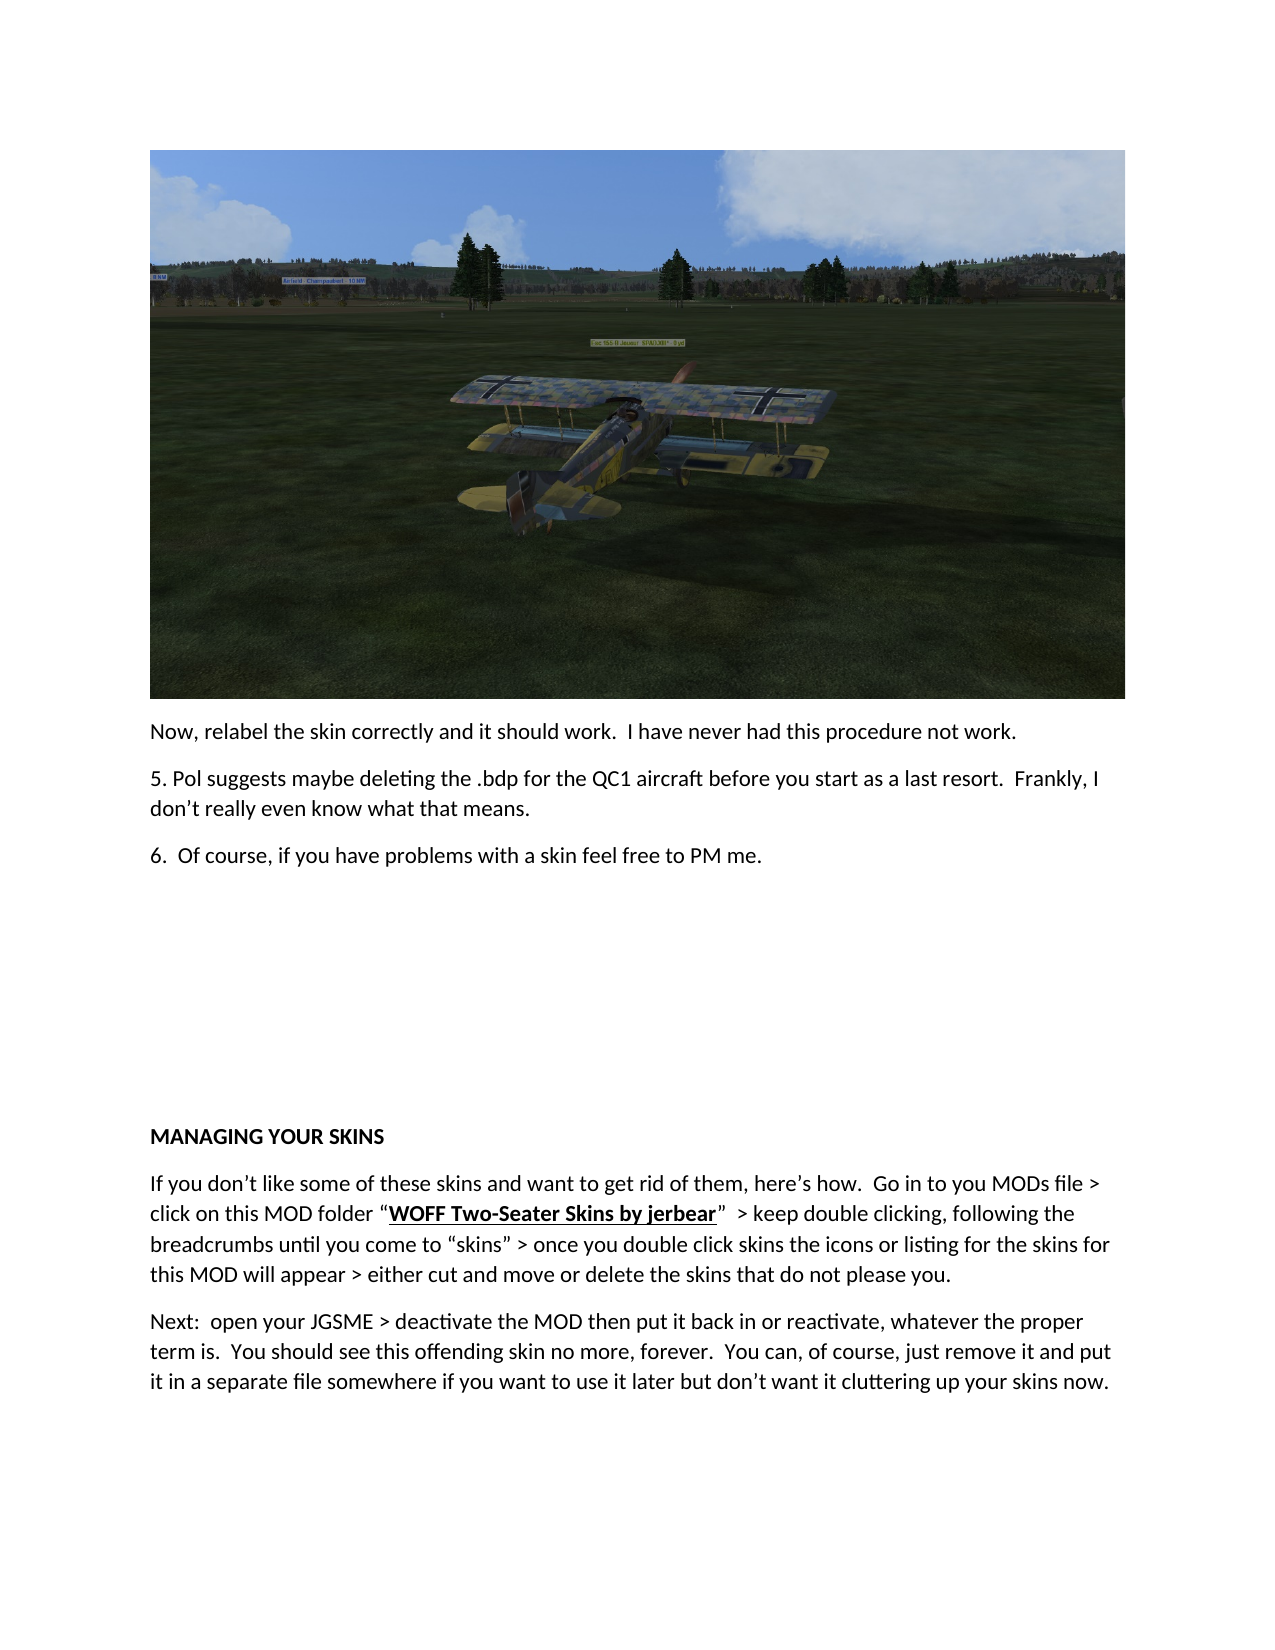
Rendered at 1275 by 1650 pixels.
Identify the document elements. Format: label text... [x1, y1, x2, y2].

text Next: open your JGSME > deactivate the MOD then put it back in or reactivate, whatever the proper term is. You should see this offending skin no more, forever. You can, of course, just remove it and put it in a separate file somewhere if you want to use it later but don’t want it cluttering up your skins now. [150, 1307, 1125, 1395]
text MANAGING YOUR SKINS [150, 1122, 1125, 1151]
text If you don’t like some of these skins and want to get rid of them, here’s how. Go in to you MODs file > click on this MOD folder “WOFF Two-Seater Skins by jerbear” > keep double clicking, following the breadcrumbs until you come to “skins” > once you double click skins the icons or listing for the skins for this MOD will appear > either cut and move or delete the skins that do not please you. [150, 1169, 1125, 1288]
picture [150, 150, 1125, 699]
text Now, relabel the skin correctly and it should work. I have never had this procedure not work. [150, 717, 1125, 745]
text 5. Pol suggests maybe deleting the .bdp for the QC1 aircraft before you start as a last resort. Frankly, I don’t really even know what that means. [150, 764, 1125, 822]
text 6. Of course, if you have problems with a skin feel free to PM me. [150, 841, 1125, 869]
